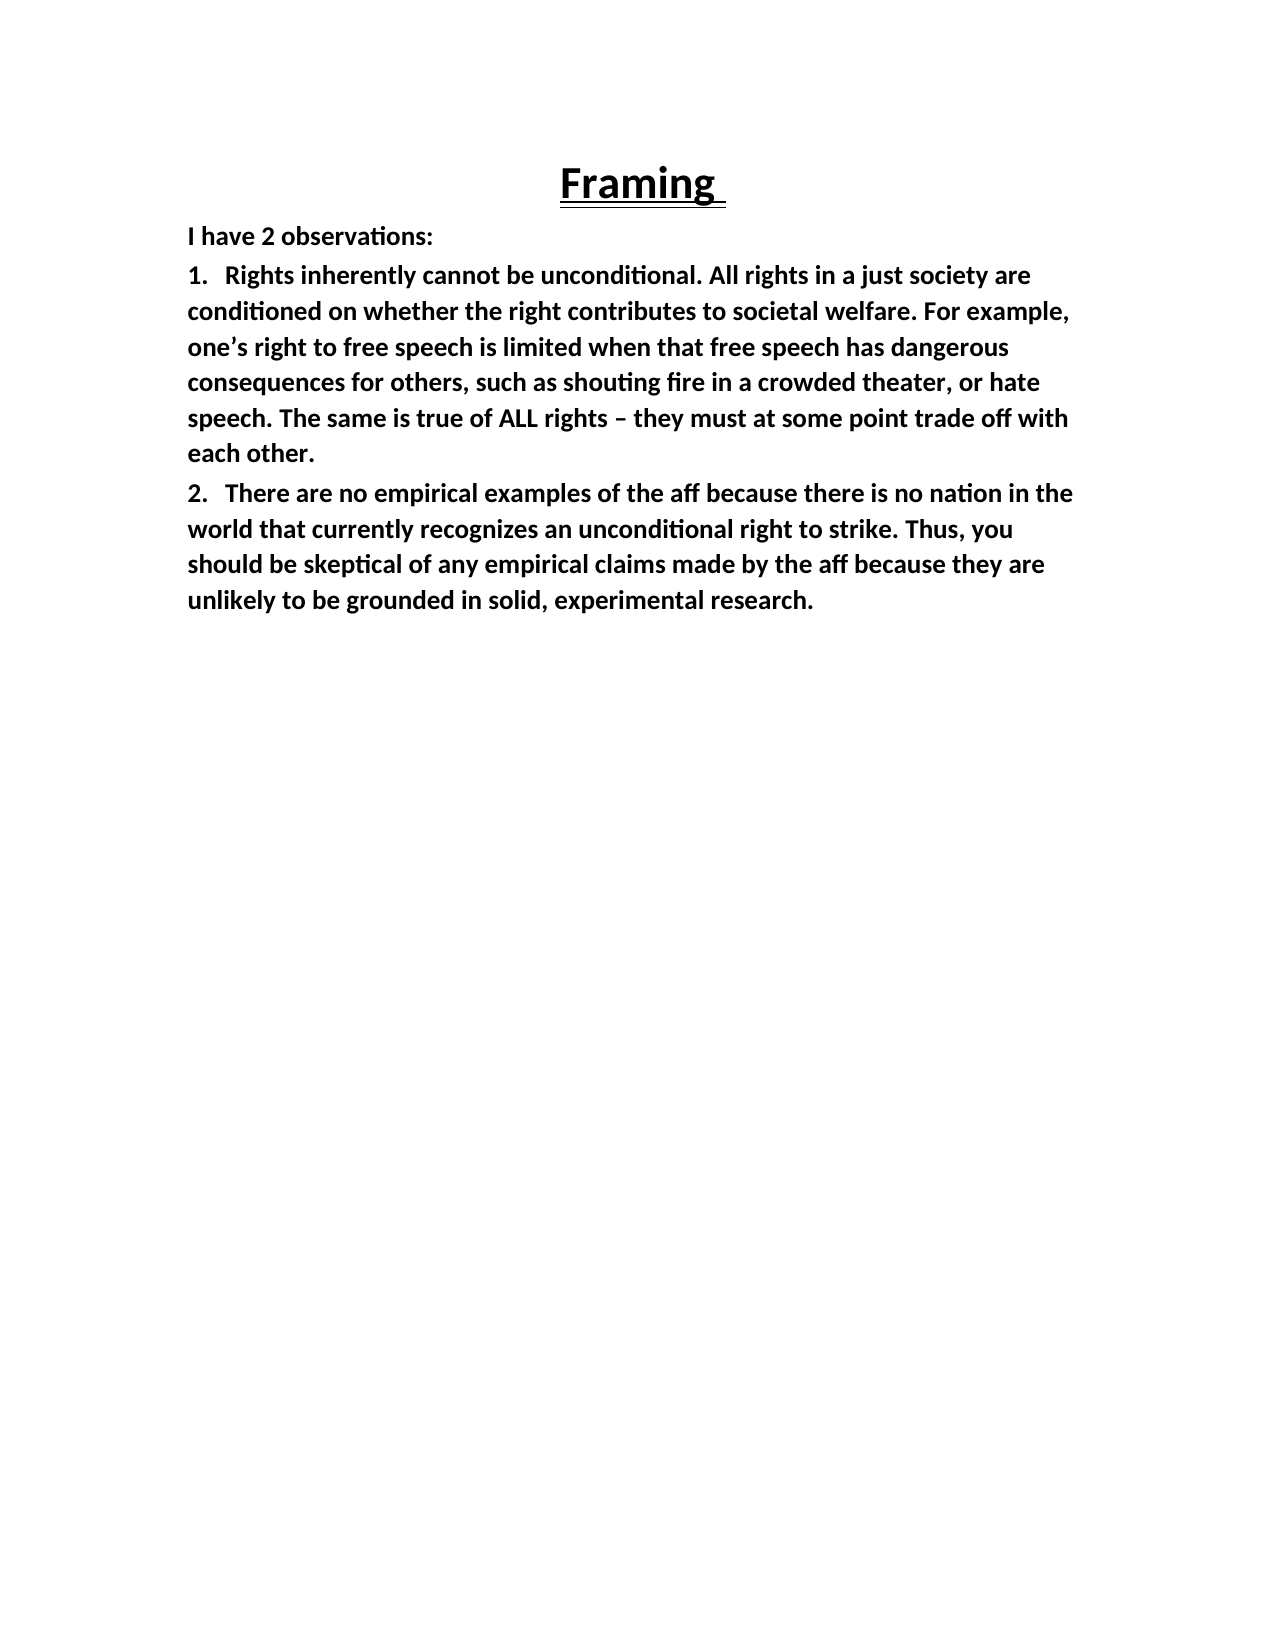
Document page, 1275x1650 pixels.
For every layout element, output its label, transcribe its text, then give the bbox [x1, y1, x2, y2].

subtitle Framing [187, 154, 1087, 210]
subtitle There are no empirical examples of the aff because there is no nation in the world that currently recognizes an unconditional right to strike. Thus, you should be skeptical of any empirical claims made by the aff because they are unlikely to be grounded in solid, experimental research. [187, 476, 1087, 616]
subtitle I have 2 observations: [187, 219, 1087, 252]
subtitle Rights inherently cannot be unconditional. All rights in a just society are conditioned on whether the right contributes to societal welfare. For example, one’s right to free speech is limited when that free speech has dangerous consequences for others, such as shouting fire in a crowded theater, or hate speech. The same is true of ALL rights – they must at some point trade off with each other. [187, 258, 1087, 469]
